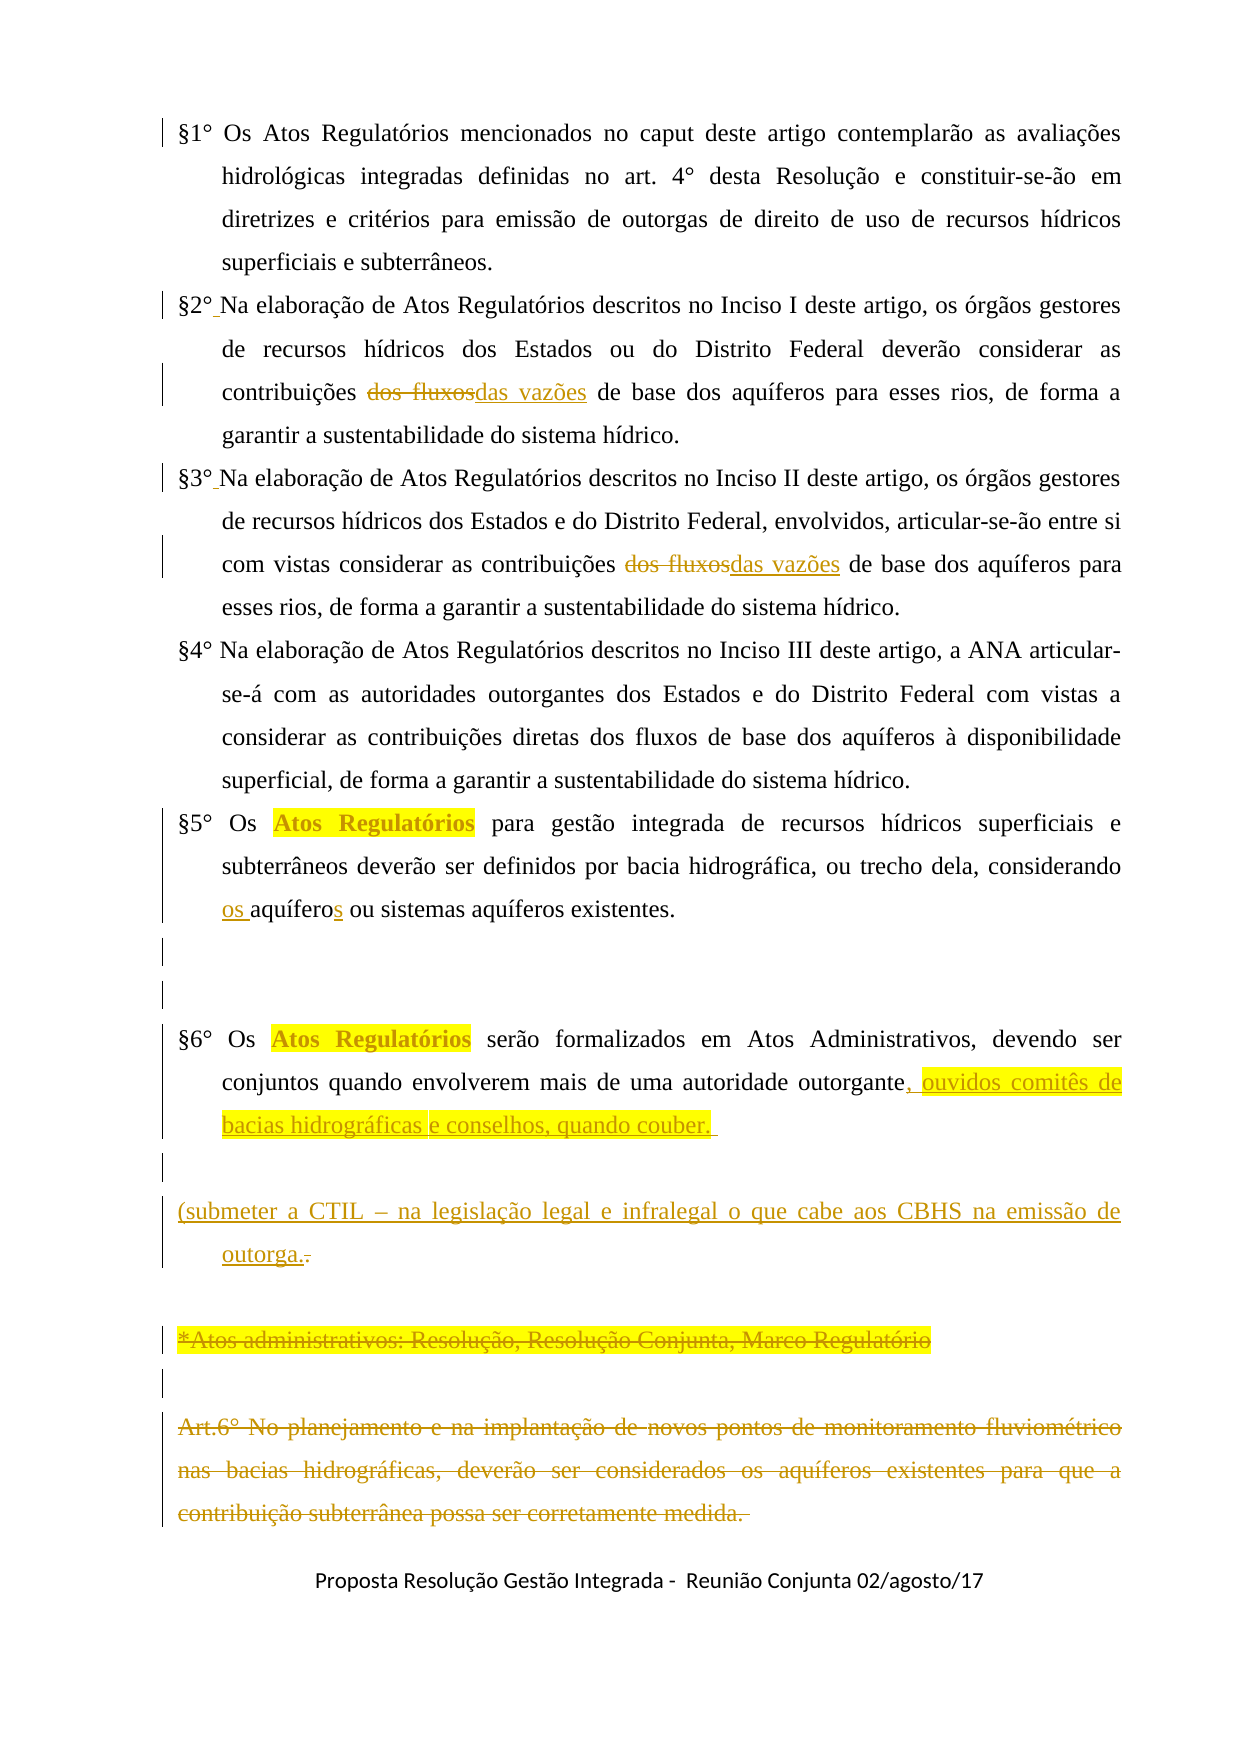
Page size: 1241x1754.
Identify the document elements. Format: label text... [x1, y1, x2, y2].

text §2°Na elaboração de Atos Regulatórios descritos no Inciso I deste artigo, os órgãos gestores de recursos hídricos dos Estados ou do Distrito Federal deverão considerar as contribuições de base dos aquíferos para esses rios, de forma a garantir a sustentabilidade do sistema hídrico. [177, 291, 1122, 449]
text §5° Os Atos Regulatórios para gestão integrada de recursos hídricos superficiais e subterrâneos deverão ser definidos por bacia hidrográfica, ou trecho dela, considerando aquífero ou sistemas aquíferos existentes. [177, 808, 1122, 923]
text §3°Na elaboração de Atos Regulatórios descritos no Inciso II deste artigo, os órgãos gestores de recursos hídricos dos Estados e do Distrito Federal, envolvidos, articular-se-ão entre si com vistas considerar as contribuições de base dos aquíferos para esses rios, de forma a garantir a sustentabilidade do sistema hídrico. [177, 463, 1122, 621]
text §6° Os Atos Regulatórios serão formalizados em Atos Administrativos, devendo ser conjuntos quando envolverem mais de uma autoridade outorgante [177, 1024, 1122, 1139]
text §1° Os Atos Regulatórios mencionados no caput deste artigo contemplarão as avaliações hidrológicas integradas definidas no art. 4° desta Resolução e constituir-se-ão em diretrizes e critérios para emissão de outorgas de direito de uso de recursos hídricos superficiais e subterrâneos. [177, 118, 1122, 276]
text §4° Na elaboração de Atos Regulatórios descritos no Inciso III deste artigo, a ANA articular-se-á com as autoridades outorgantes dos Estados e do Distrito Federal com vistas a considerar as contribuições diretas dos fluxos de base dos aquíferos à disponibilidade superficial, de forma a garantir a sustentabilidade do sistema hídrico. [177, 636, 1122, 794]
